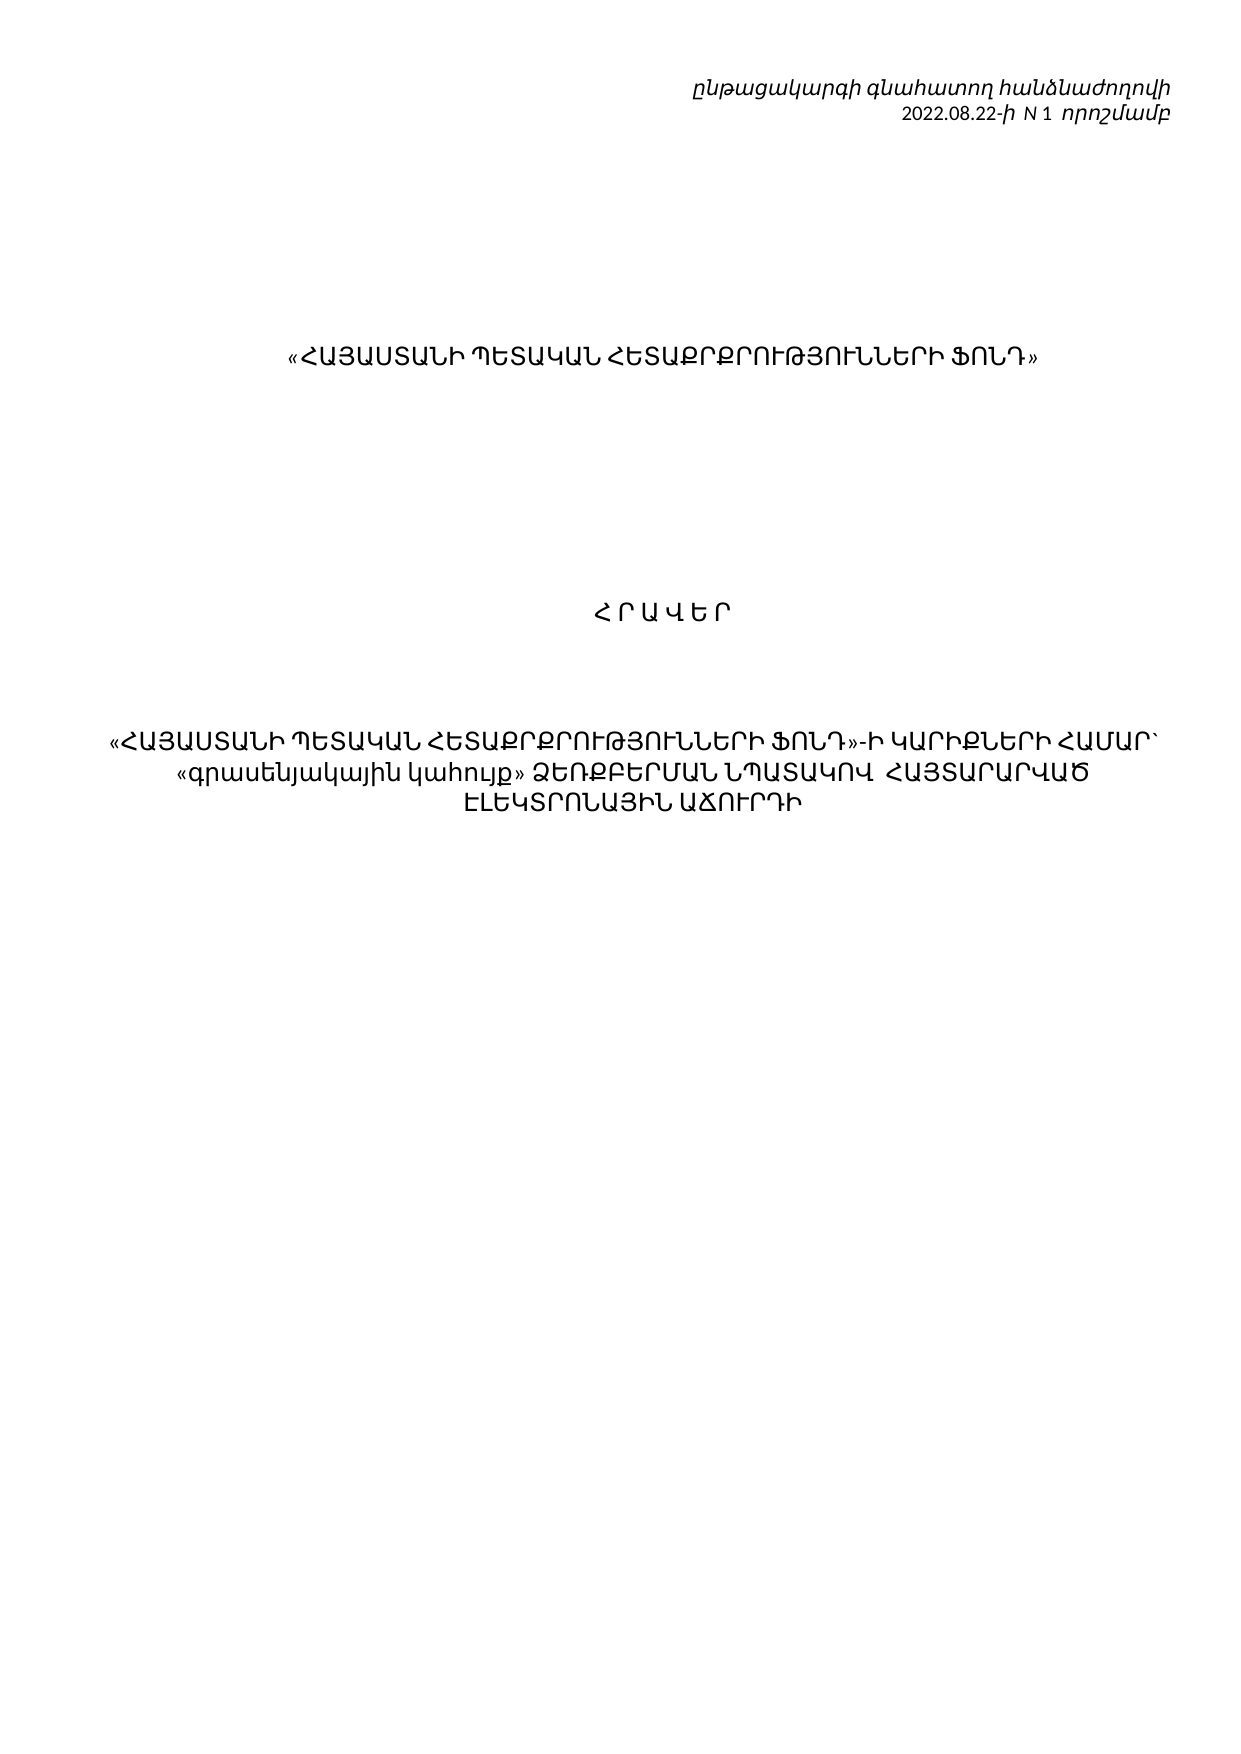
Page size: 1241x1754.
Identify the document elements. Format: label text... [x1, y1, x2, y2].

text 2022.08.22 -ի N 1 որոշմամբ [94, 100, 1171, 126]
text « ՀԱՅԱՍՏԱՆԻ ՊԵՏԱԿԱՆ ՀԵՏԱՔՐՔՐՈՒԹՅՈՒՆՆԵՐԻ ՖՈՆԴ» [94, 341, 1172, 371]
text Հ Ր Ա Վ Ե Ր [94, 597, 1172, 628]
text «ՀԱՅԱՍՏԱՆԻ ՊԵՏԱԿԱՆ ՀԵՏԱՔՐՔՐՈՒԹՅՈՒՆՆԵՐԻ ՖՈՆԴ»-Ի ԿԱՐԻՔՆԵՐԻ ՀԱՄԱՐ` «գրասենյակային կահույք» ՁԵՌՔԲԵՐՄԱՆ ՆՊԱՏԱԿՈՎ ՀԱՅՏԱՐԱՐՎԱԾ ԷԼԵԿՏՐՈՆԱՅԻՆ ԱՃՈՒՐԴԻ [94, 726, 1172, 818]
text ընթացակարգի գնահատող հանձնաժողովի [94, 75, 1171, 100]
